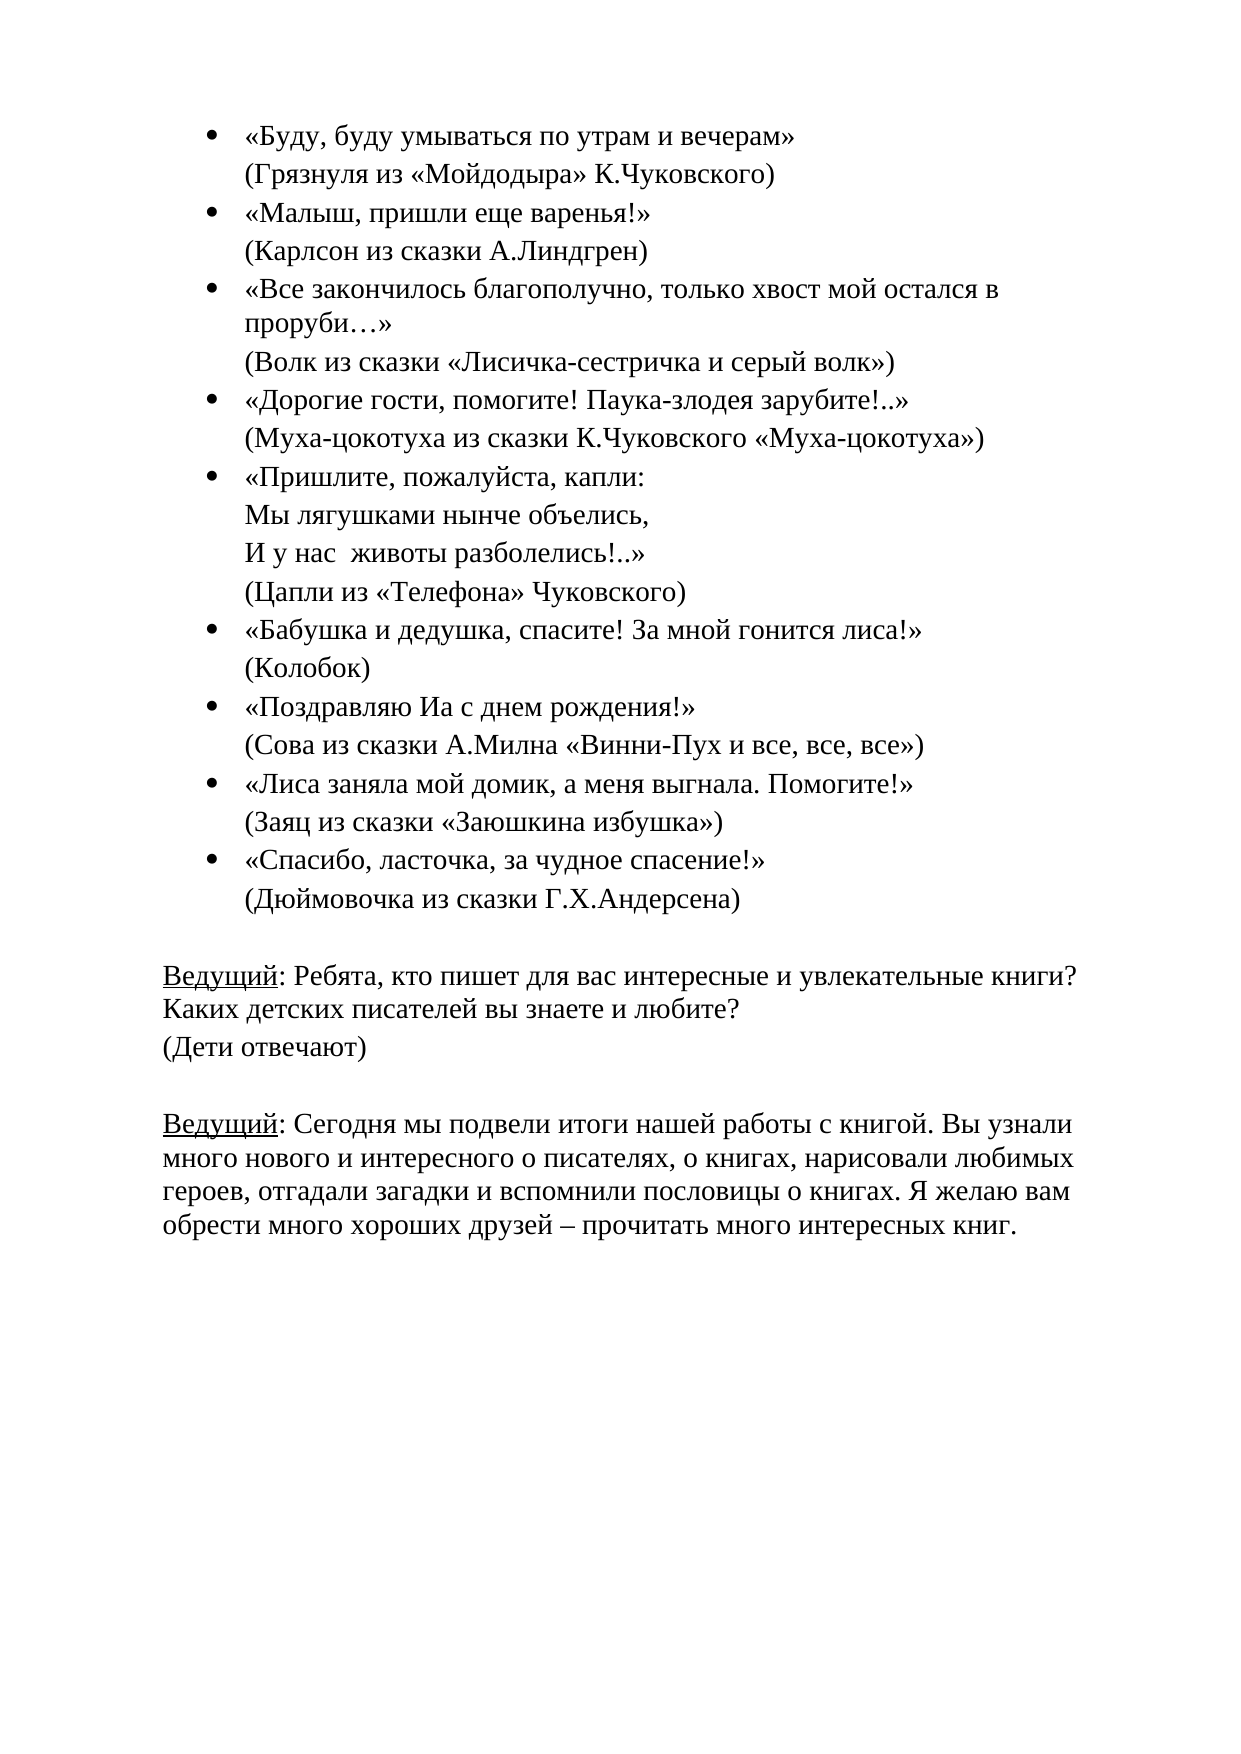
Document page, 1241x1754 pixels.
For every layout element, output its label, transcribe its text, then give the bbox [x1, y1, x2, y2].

text Мы лягушками нынче объелись, [244, 497, 1152, 531]
text (Цапли из «Телефона» Чуковского) [244, 574, 1152, 607]
text (Колобок) [244, 651, 1152, 684]
list «Поздравляю Иа с днем рождения!» [207, 689, 1152, 723]
text (Волк из сказки «Лисичка-сестричка и серый волк») [244, 344, 1152, 377]
list «Дорогие гости, помогите! Паука-злодея зарубите!..» [207, 382, 1152, 416]
text Ведущий: Ребята, кто пишет для вас интересные и увлекательные книги? Каких детских писателей вы знаете и любите? [162, 958, 1152, 1025]
list «Пришлите, пожалуйста, капли: [207, 459, 1152, 492]
text (Карлсон из сказки А.Линдгрен) [244, 233, 1152, 267]
text (Дюймовочка из сказки Г.Х.Андерсена) [244, 881, 1152, 914]
text (Муха-цокотуха из сказки К.Чуковского «Муха-цокотуха») [244, 420, 1152, 454]
text Ведущий: Сегодня мы подвели итоги нашей работы с книгой. Вы узнали много нового и интересного о писателях, о книгах, нарисовали любимых героев, отгадали загадки и вспомнили пословицы о книгах. Я желаю вам обрести много хороших друзей – прочитать много интересных книг. [162, 1106, 1152, 1240]
list «Бабушка и дедушка, спасите! За мной гонится лиса!» [207, 612, 1152, 646]
text (Заяц из сказки «Заюшкина избушка») [244, 804, 1152, 838]
list «Все закончилось благополучно, только хвост мой остался в проруби…» [207, 272, 1152, 339]
text (Дети отвечают) [162, 1029, 1152, 1063]
list «Малыш, пришли еще варенья!» [207, 195, 1152, 228]
text И у нас животы разболелись!..» [244, 536, 1152, 569]
text (Грязнуля из «Мойдодыра» К.Чуковского) [244, 157, 1152, 190]
list «Лиса заняла мой домик, а меня выгнала. Помогите!» [207, 766, 1152, 799]
text (Сова из сказки А.Милна «Винни-Пух и все, все, все») [244, 727, 1152, 761]
list «Буду, буду умываться по утрам и вечерам» [207, 118, 1152, 152]
list «Спасибо, ласточка, за чудное спасение!» [207, 842, 1152, 876]
